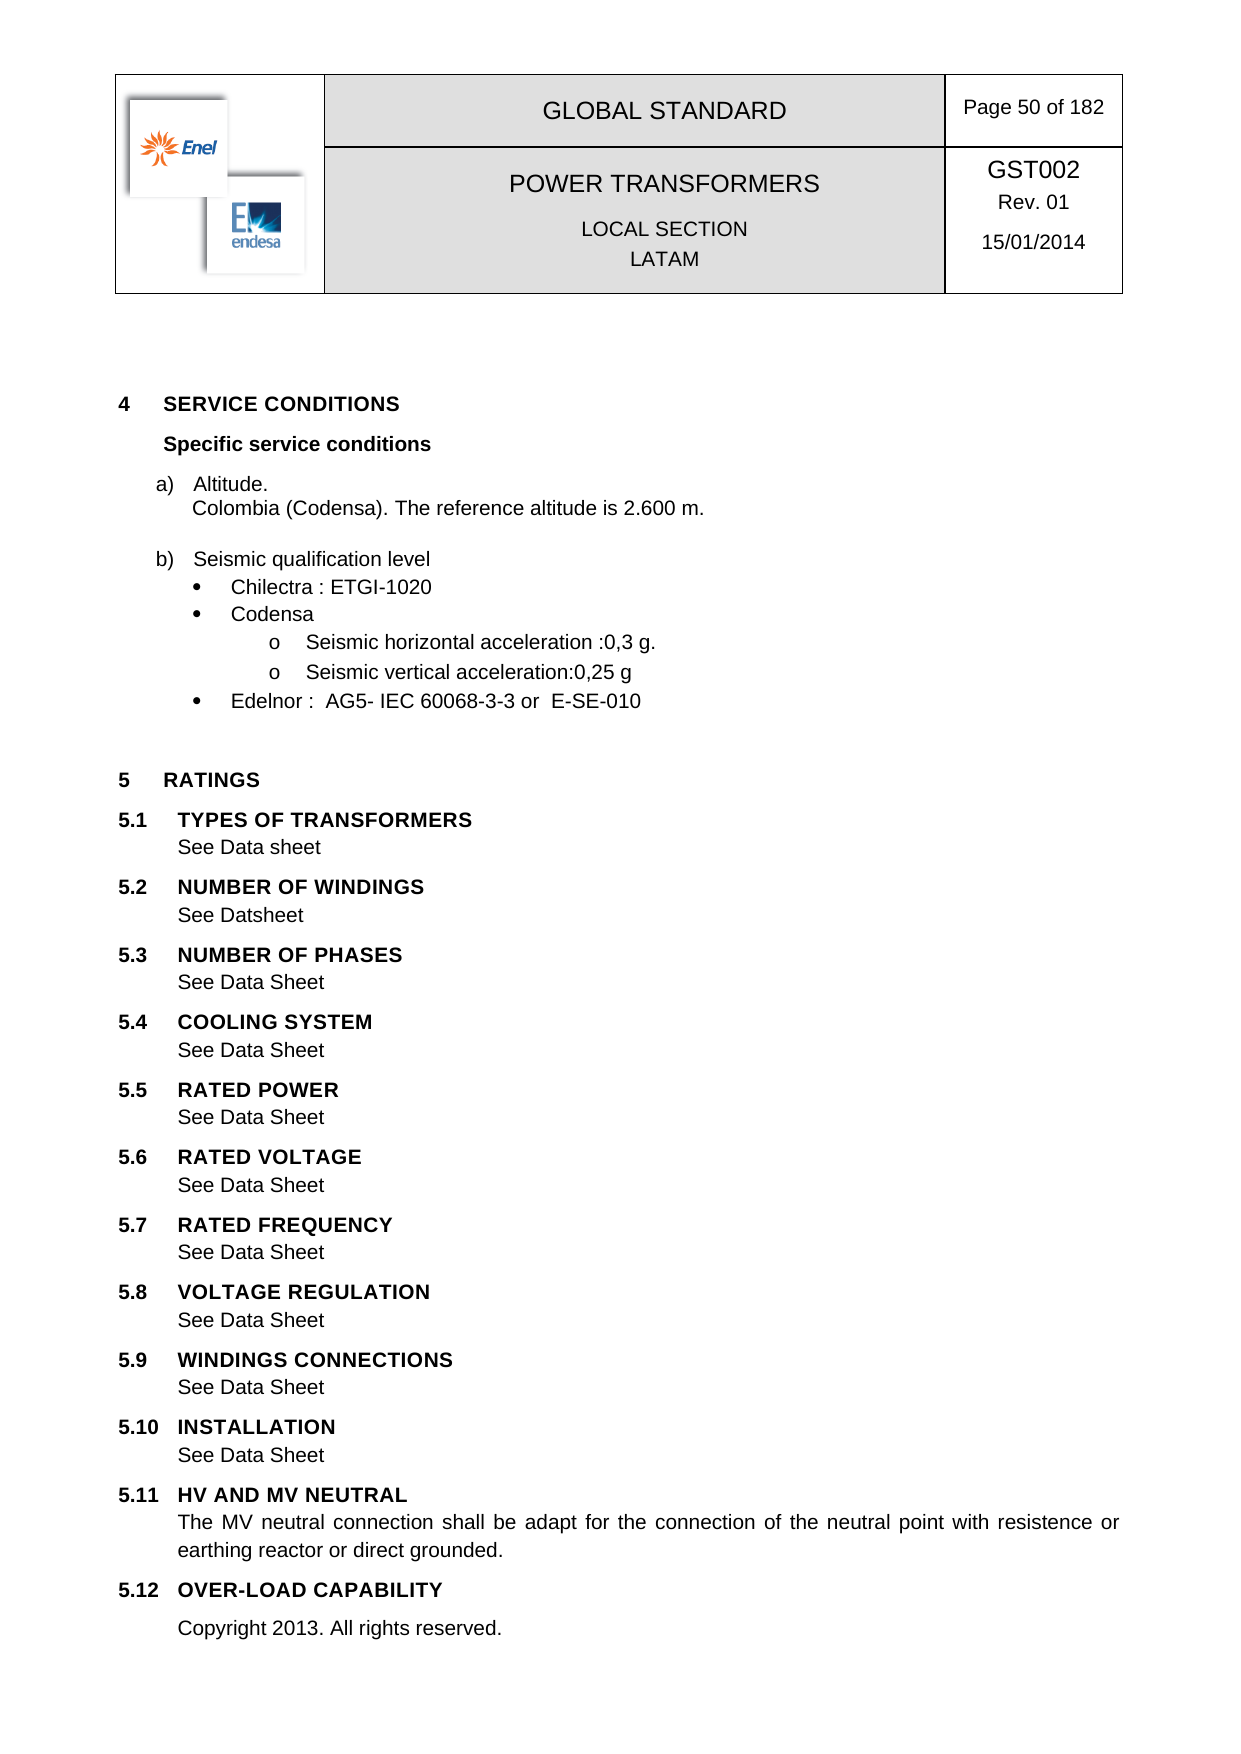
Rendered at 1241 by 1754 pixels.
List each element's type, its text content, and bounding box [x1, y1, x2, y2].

subtitle COOLING SYSTEM [118, 1010, 1122, 1034]
subtitle SERVICE CONDITIONS [118, 392, 1122, 416]
text See Data Sheet [177, 1105, 1122, 1129]
subtitle RATED VOLTAGE [118, 1145, 1122, 1169]
subtitle RATINGS [118, 767, 1122, 791]
text See Datsheet [177, 902, 1122, 926]
subtitle RATED POWER [118, 1077, 1122, 1101]
subtitle NUMBER OF WINDINGS [118, 875, 1122, 899]
list Seismic vertical acceleration:0,25 g [268, 659, 1122, 685]
subtitle VOLTAGE REGULATION [118, 1280, 1122, 1304]
subtitle OVER-LOAD CAPABILITY [118, 1577, 1122, 1601]
list Seismic horizontal acceleration :0,3 g. [268, 630, 1122, 656]
list Codensa [193, 602, 1122, 626]
list Seismic qualification level [156, 547, 1122, 571]
text See Data Sheet [177, 1307, 1122, 1331]
subtitle TYPES OF TRANSFORMERS [118, 807, 1122, 831]
text See Data Sheet [177, 1037, 1122, 1061]
list Altitude. [156, 472, 1122, 496]
text See Data Sheet [177, 970, 1122, 994]
list Edelnor : AG5- IEC 60068-3-3 or E-SE-010 [193, 689, 1122, 713]
text The MV neutral connection shall be adapt for the connection of the neutral point with resistence or earthing reactor or direct grounded. [177, 1510, 1122, 1561]
text Colombia (Codensa). The reference altitude is 2.600 m. [156, 496, 1122, 520]
text See Data Sheet [177, 1375, 1122, 1399]
list Chilectra : ETGI-1020 [193, 575, 1122, 599]
subtitle NUMBER OF PHASES [118, 942, 1122, 966]
subtitle HV AND MV NEUTRAL [118, 1482, 1122, 1506]
text See Data Sheet [177, 1442, 1122, 1466]
subtitle INSTALLATION [118, 1415, 1122, 1439]
text See Data sheet [177, 835, 1122, 859]
text See Data Sheet [177, 1172, 1122, 1196]
text See Data Sheet [177, 1240, 1122, 1264]
subtitle RATED FREQUENCY [118, 1212, 1122, 1236]
subtitle WINDINGS CONNECTIONS [118, 1347, 1122, 1371]
text Specific service conditions [163, 432, 1122, 456]
